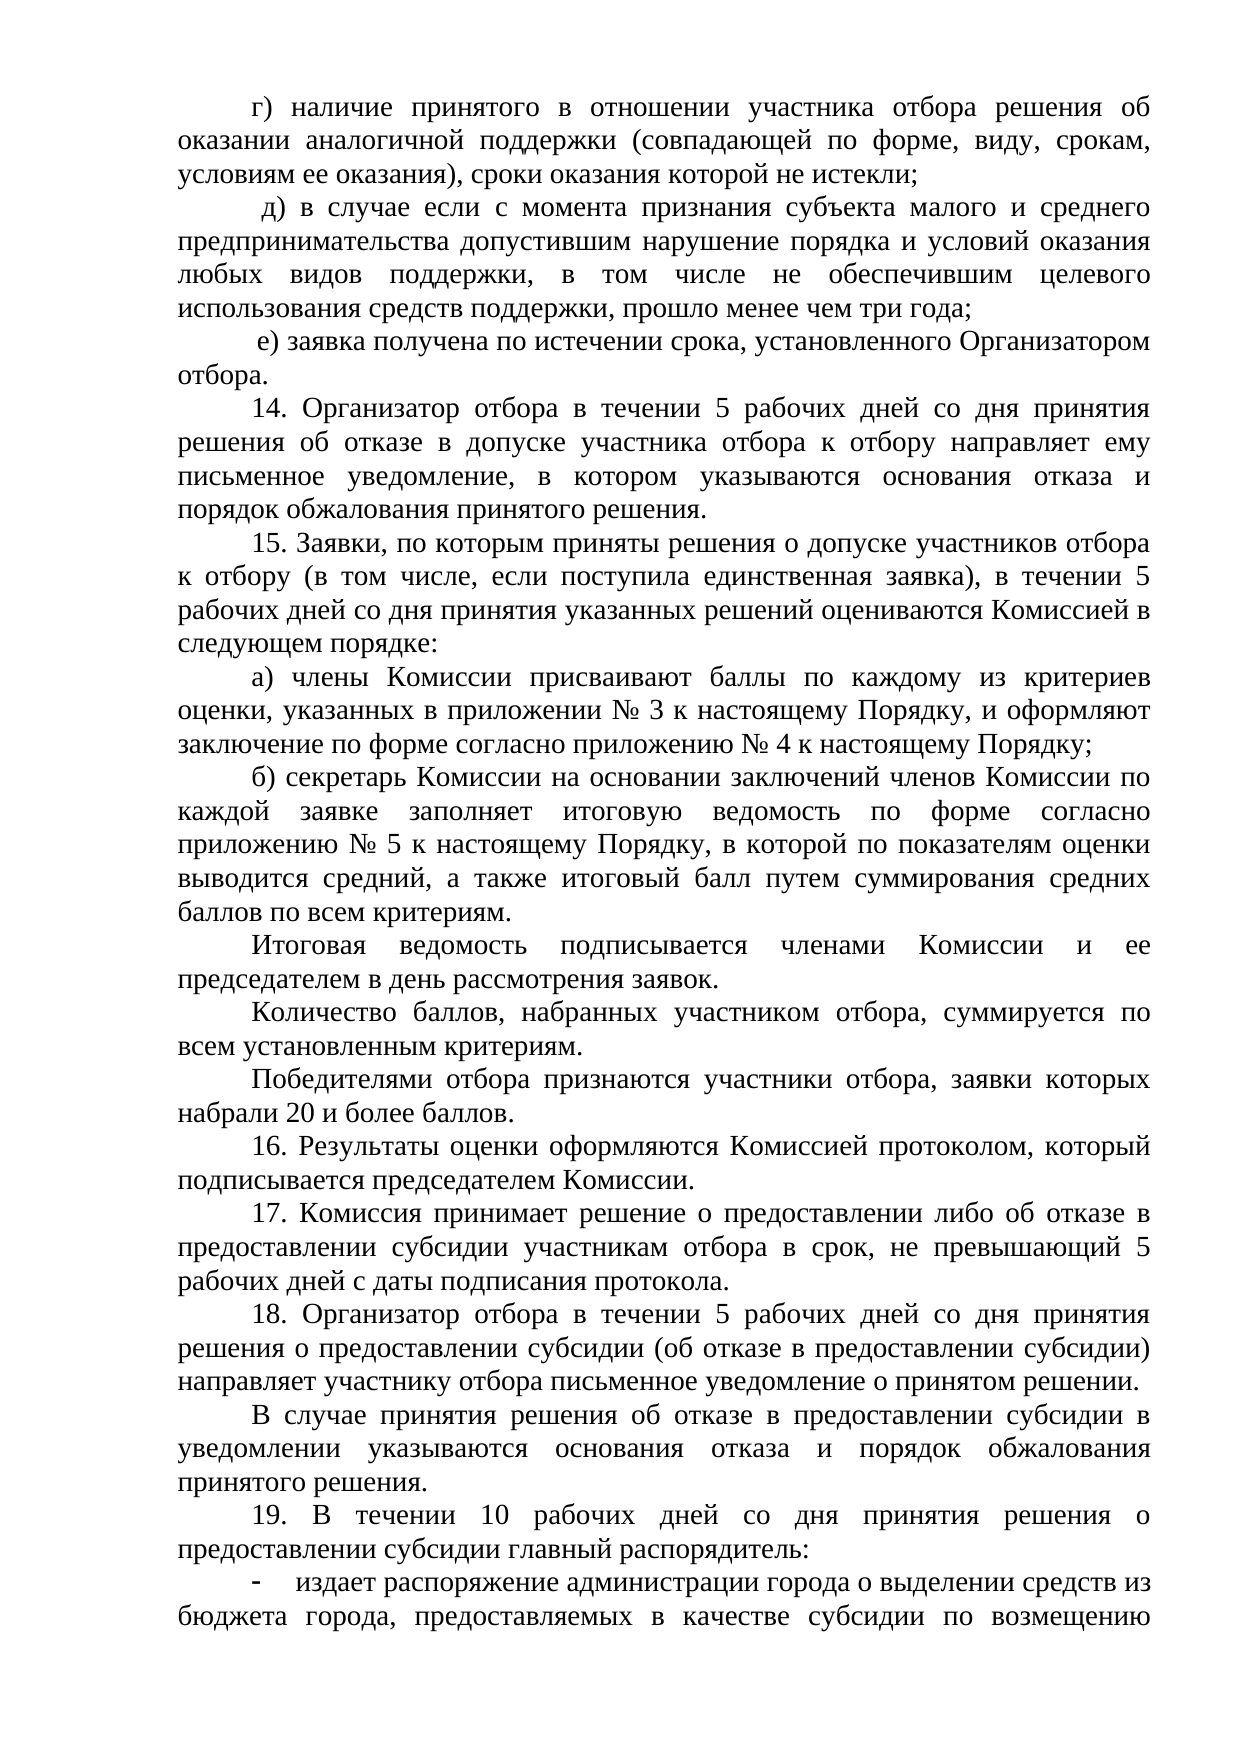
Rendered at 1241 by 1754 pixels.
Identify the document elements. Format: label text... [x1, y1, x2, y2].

text д) в случае если с момента признания субъекта малого и среднего предпринимательства допустившим нарушение порядка и условий оказания любых видов поддержки, в том числе не обеспечившим целевого использования средств поддержки, прошло менее чем три года; [177, 189, 1152, 323]
text Победителями отбора признаются участники отбора, заявки которых набрали 20 и более баллов. [177, 1061, 1152, 1128]
text 16. Результаты оценки оформляются Комиссией протоколом, который подписывается председателем Комиссии. [177, 1128, 1152, 1196]
text а) члены Комиссии присваивают баллы по каждому из критериев оценки, указанных в приложении № 3 к настоящему Порядку, и оформляют заключение по форме согласно приложению № 4 к настоящему Порядку; [177, 659, 1152, 759]
text 14. Организатор отбора в течении 5 рабочих дней со дня принятия решения об отказе в допуске участника отбора к отбору направляет ему письменное уведомление, в котором указываются основания отказа и порядок обжалования принятого решения. [177, 391, 1152, 525]
text В случае принятия решения об отказе в предоставлении субсидии в уведомлении указываются основания отказа и порядок обжалования принятого решения. [177, 1397, 1152, 1497]
text 18. Организатор отбора в течении 5 рабочих дней со дня принятия решения о предоставлении субсидии (об отказе в предоставлении субсидии) направляет участнику отбора письменное уведомление о принятом решении. [177, 1296, 1152, 1397]
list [177, 1564, 1152, 1632]
text б) секретарь Комиссии на основании заключений членов Комиссии по каждой заявке заполняет итоговую ведомость по форме согласно приложению № 5 к настоящему Порядку, в которой по показателям оценки выводится средний, а также итоговый балл путем суммирования средних баллов по всем критериям. [177, 759, 1152, 927]
text 15. Заявки, по которым приняты решения о допуске участников отбора к отбору (в том числе, если поступила единственная заявка), в течении 5 рабочих дней со дня принятия указанных решений оцениваются Комиссией в следующем порядке: [177, 525, 1152, 659]
text Количество баллов, набранных участником отбора, суммируется по всем установленным критериям. [177, 994, 1152, 1061]
text 17. Комиссия принимает решение о предоставлении либо об отказе в предоставлении субсидии участникам отбора в срок, не превышающий 5 рабочих дней с даты подписания протокола. [177, 1196, 1152, 1296]
text Итоговая ведомость подписывается членами Комиссии и ее председателем в день рассмотрения заявок. [177, 927, 1152, 994]
text 19. В течении 10 рабочих дней со дня принятия решения о предоставлении субсидии главный распорядитель: [177, 1497, 1152, 1564]
text е) заявка получена по истечении срока, установленного Организатором отбора. [177, 323, 1152, 391]
text г) наличие принятого в отношении участника отбора решения об оказании аналогичной поддержки (совпадающей по форме, виду, срокам, условиям ее оказания), сроки оказания которой не истекли; [177, 89, 1152, 189]
